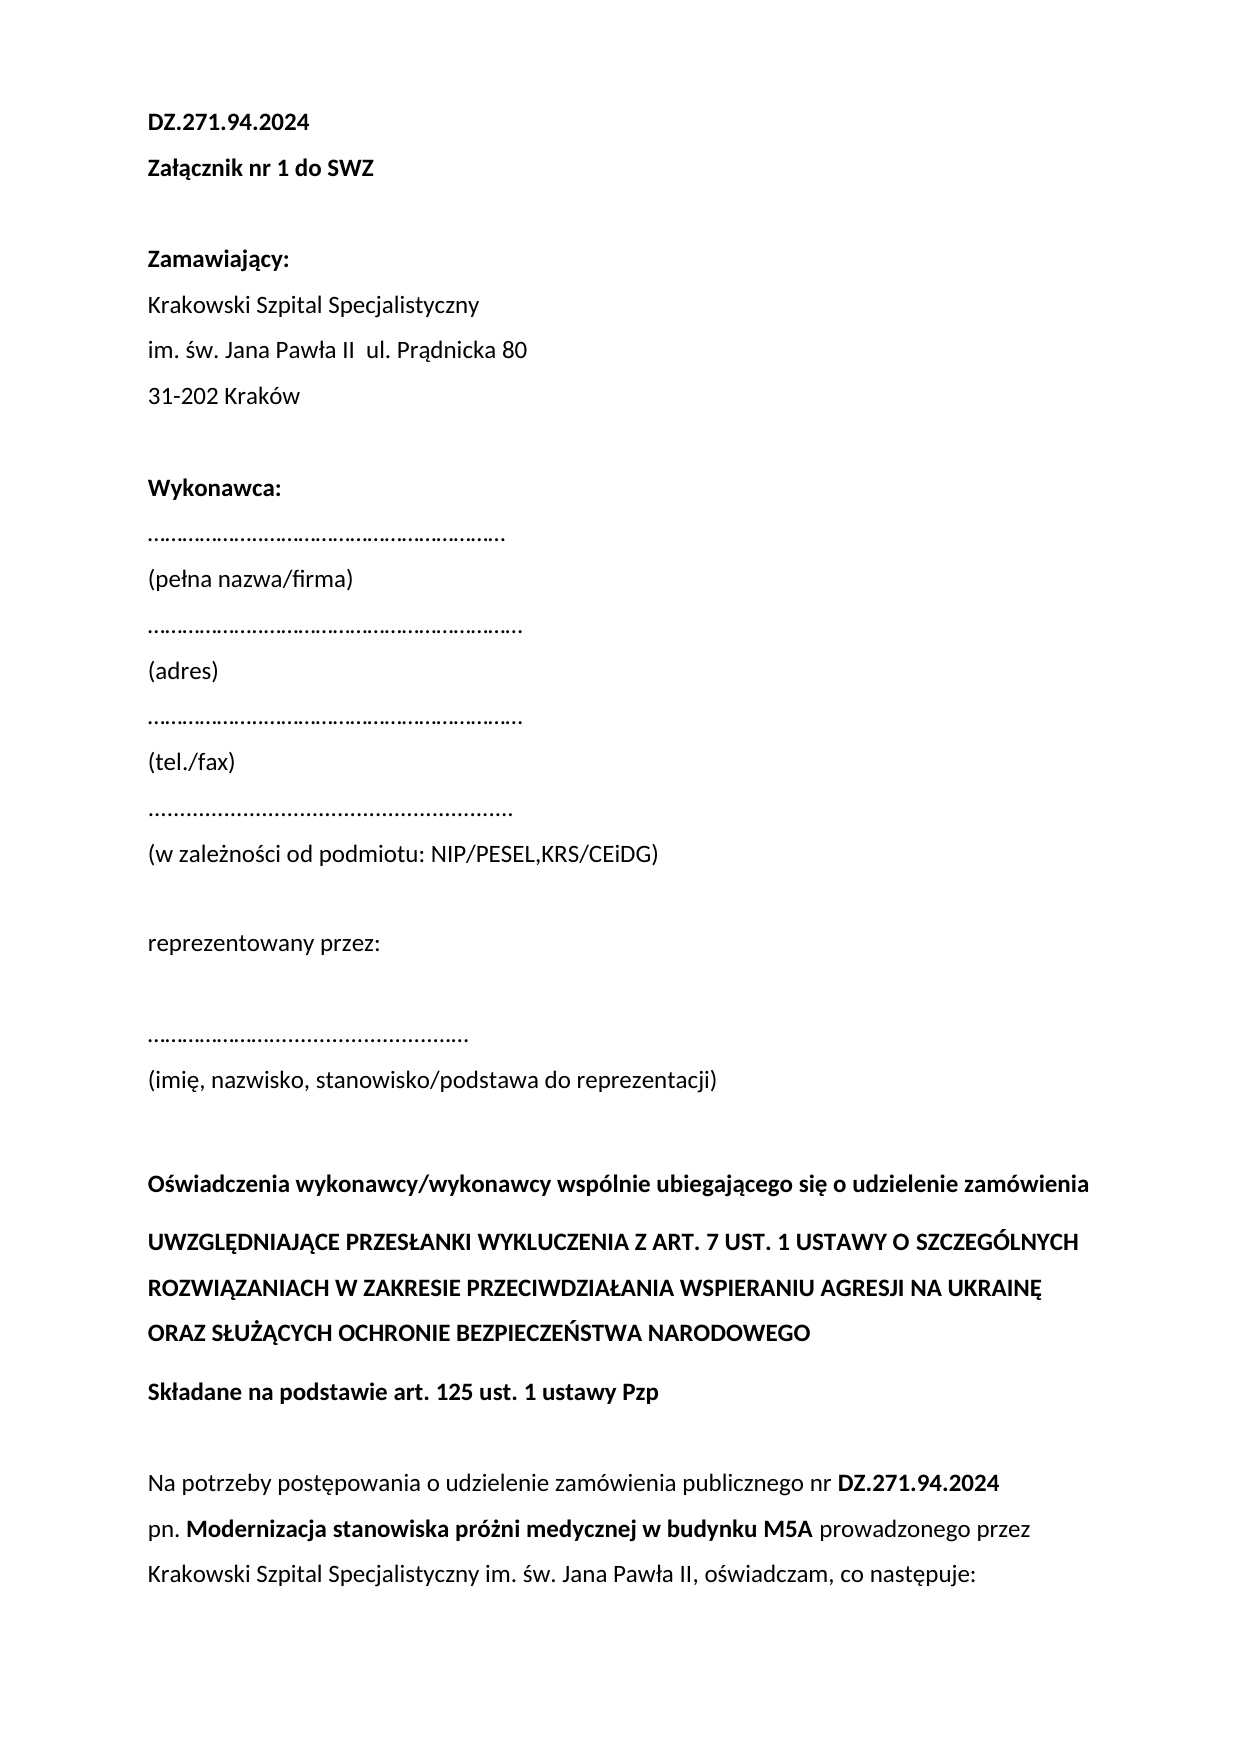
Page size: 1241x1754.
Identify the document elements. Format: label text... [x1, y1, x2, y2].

text 31-202 Kraków [148, 380, 1093, 411]
text (adres) [148, 655, 472, 685]
text (imię, nazwisko, stanowisko/podstawa do reprezentacji) [148, 1064, 1088, 1094]
text (pełna nazwa/firma) [148, 563, 472, 594]
text ………………….............................… [148, 1018, 472, 1049]
text Zamawiający: [148, 243, 1093, 274]
text im. św. Jana Pawła II ul. Prądnicka 80 [148, 335, 1093, 365]
text (tel./fax) [148, 746, 472, 777]
text Składane na podstawie art. 125 ust. 1 ustawy Pzp [148, 1376, 1093, 1406]
text ………………..……………………………………… [148, 701, 546, 731]
text .......................................................... [148, 792, 517, 822]
text DZ.271.94.2024 [148, 106, 1093, 137]
text UWZGLĘDNIAJĄCE PRZESŁANKI WYKLUCZENIA Z ART. 7 UST. 1 USTAWY O szczególnych rozwiązaniach w zakresie przeciwdziałania wspieraniu agresji na Ukrainę oraz służących ochronie bezpieczeństwa narodowego [148, 1226, 1093, 1348]
text (w zależności od podmiotu: NIP/PESEL,KRS/CEiDG) [148, 838, 1088, 868]
text ………………..…………………………………… [148, 518, 517, 548]
text ………………..……………………………………… [148, 609, 546, 639]
text Oświadczenia wykonawcy/wykonawcy wspólnie ubiegającego się o udzielenie zamówienia [148, 1168, 1093, 1198]
text Krakowski Szpital Specjalistyczny [148, 289, 1093, 319]
text Na potrzeby postępowania o udzielenie zamówienia publicznego nr DZ.271.94.2024 pn. Modernizacja stanowiska próżni medycznej w budynku M5A prowadzonego przez Krakowski Szpital Specjalistyczny im. św. Jana Pawła II, oświadczam, co następuje: [148, 1467, 1093, 1589]
text Wykonawca: [148, 472, 1093, 502]
text reprezentowany przez: [148, 927, 1093, 957]
text Załącznik nr 1 do SWZ [148, 152, 1093, 182]
